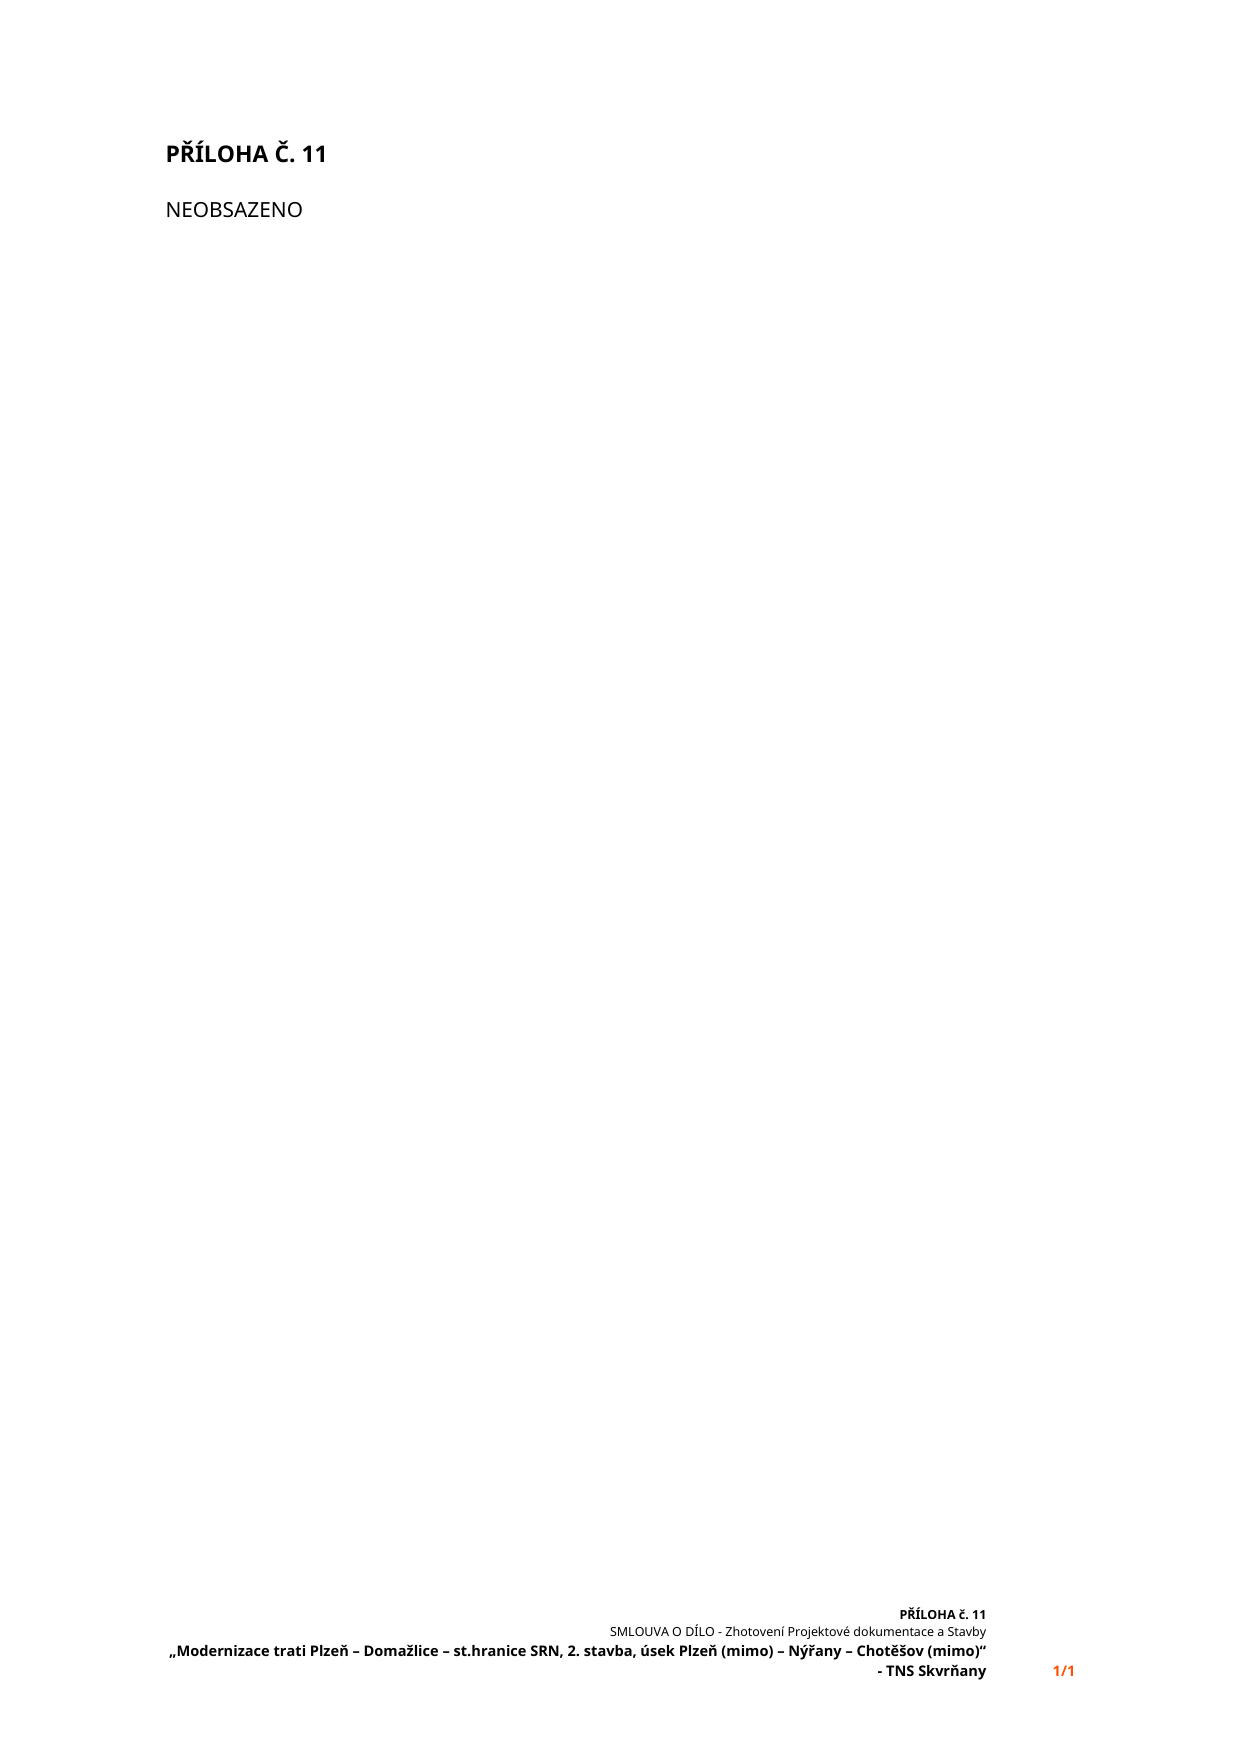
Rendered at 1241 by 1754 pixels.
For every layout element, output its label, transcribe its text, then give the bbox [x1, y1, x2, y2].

text NEOBSAZENO [165, 195, 1075, 224]
text Příloha č. 11 [165, 138, 1075, 170]
